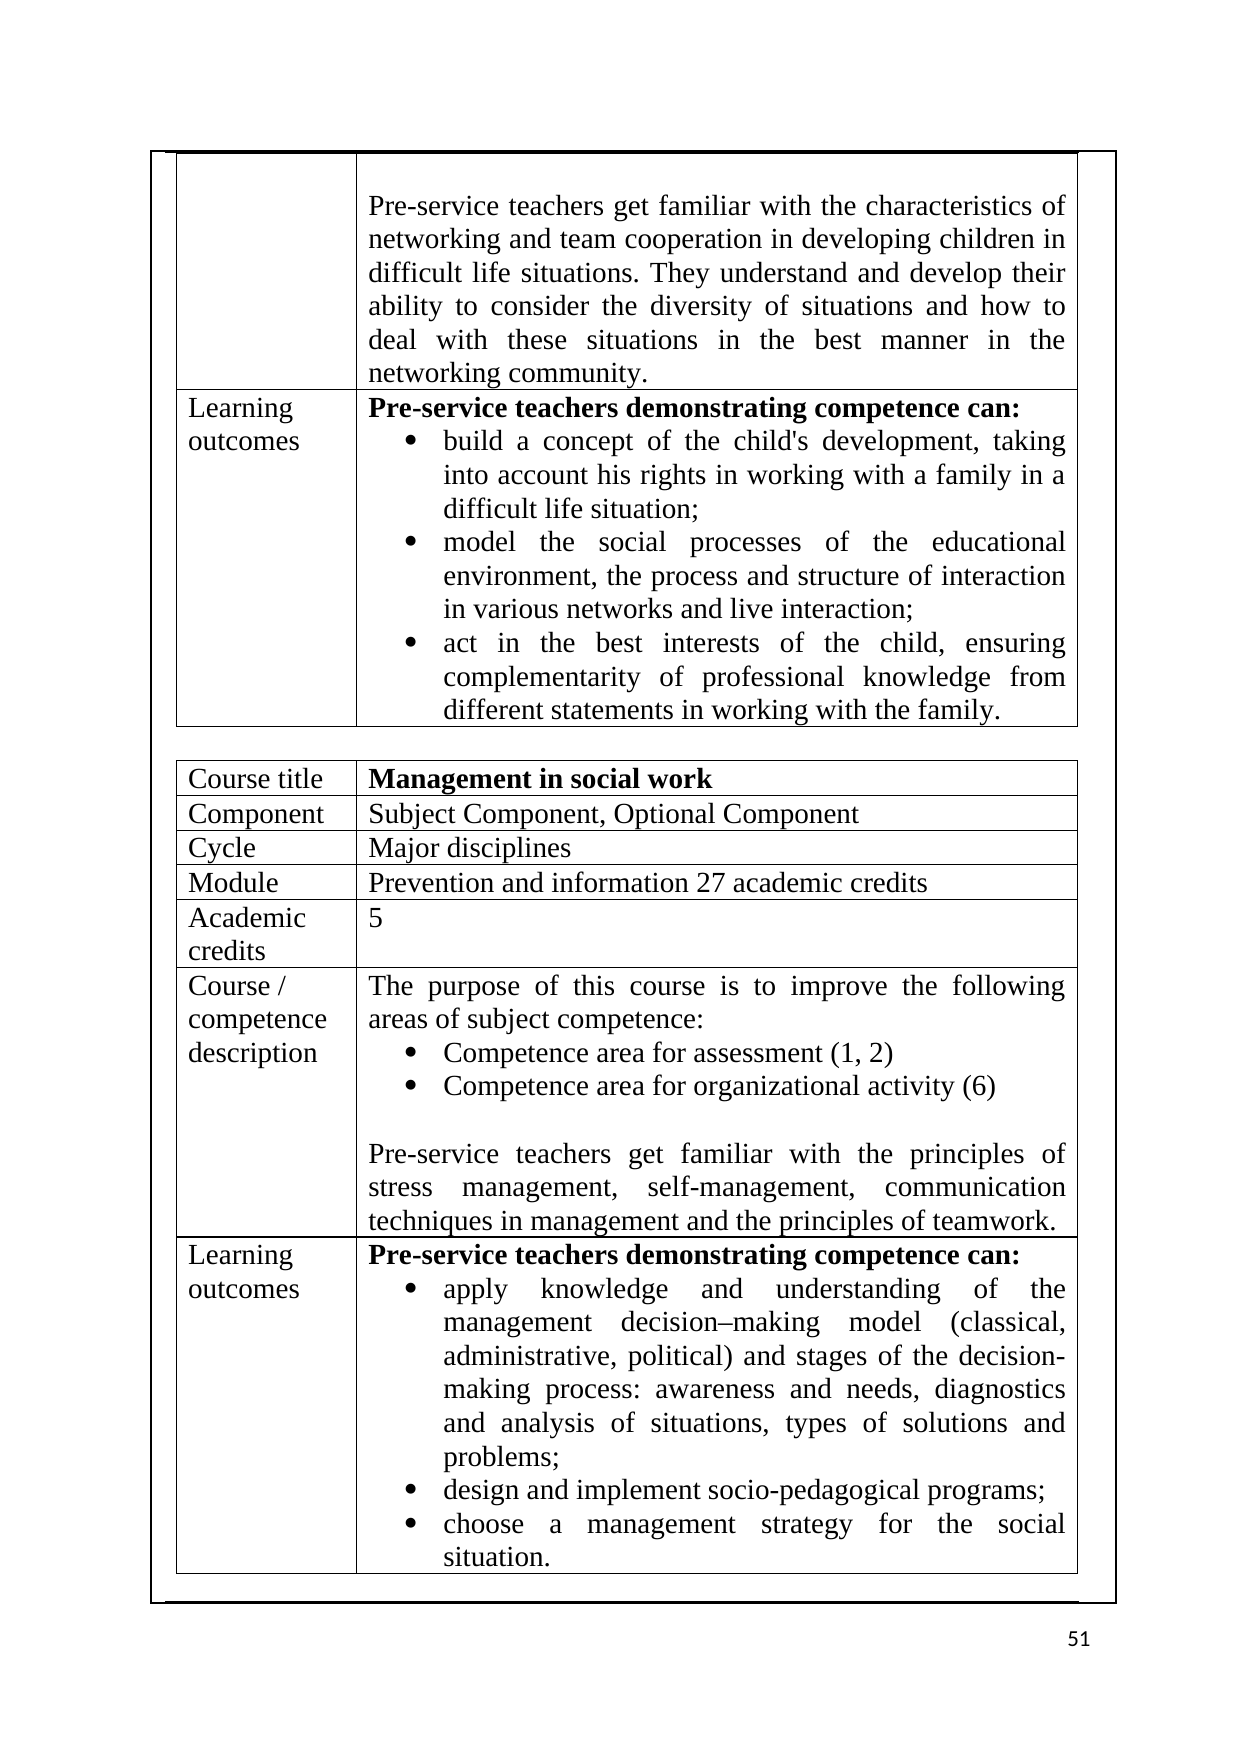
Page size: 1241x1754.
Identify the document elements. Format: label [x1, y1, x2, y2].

table_cell [152, 152, 1115, 1602]
